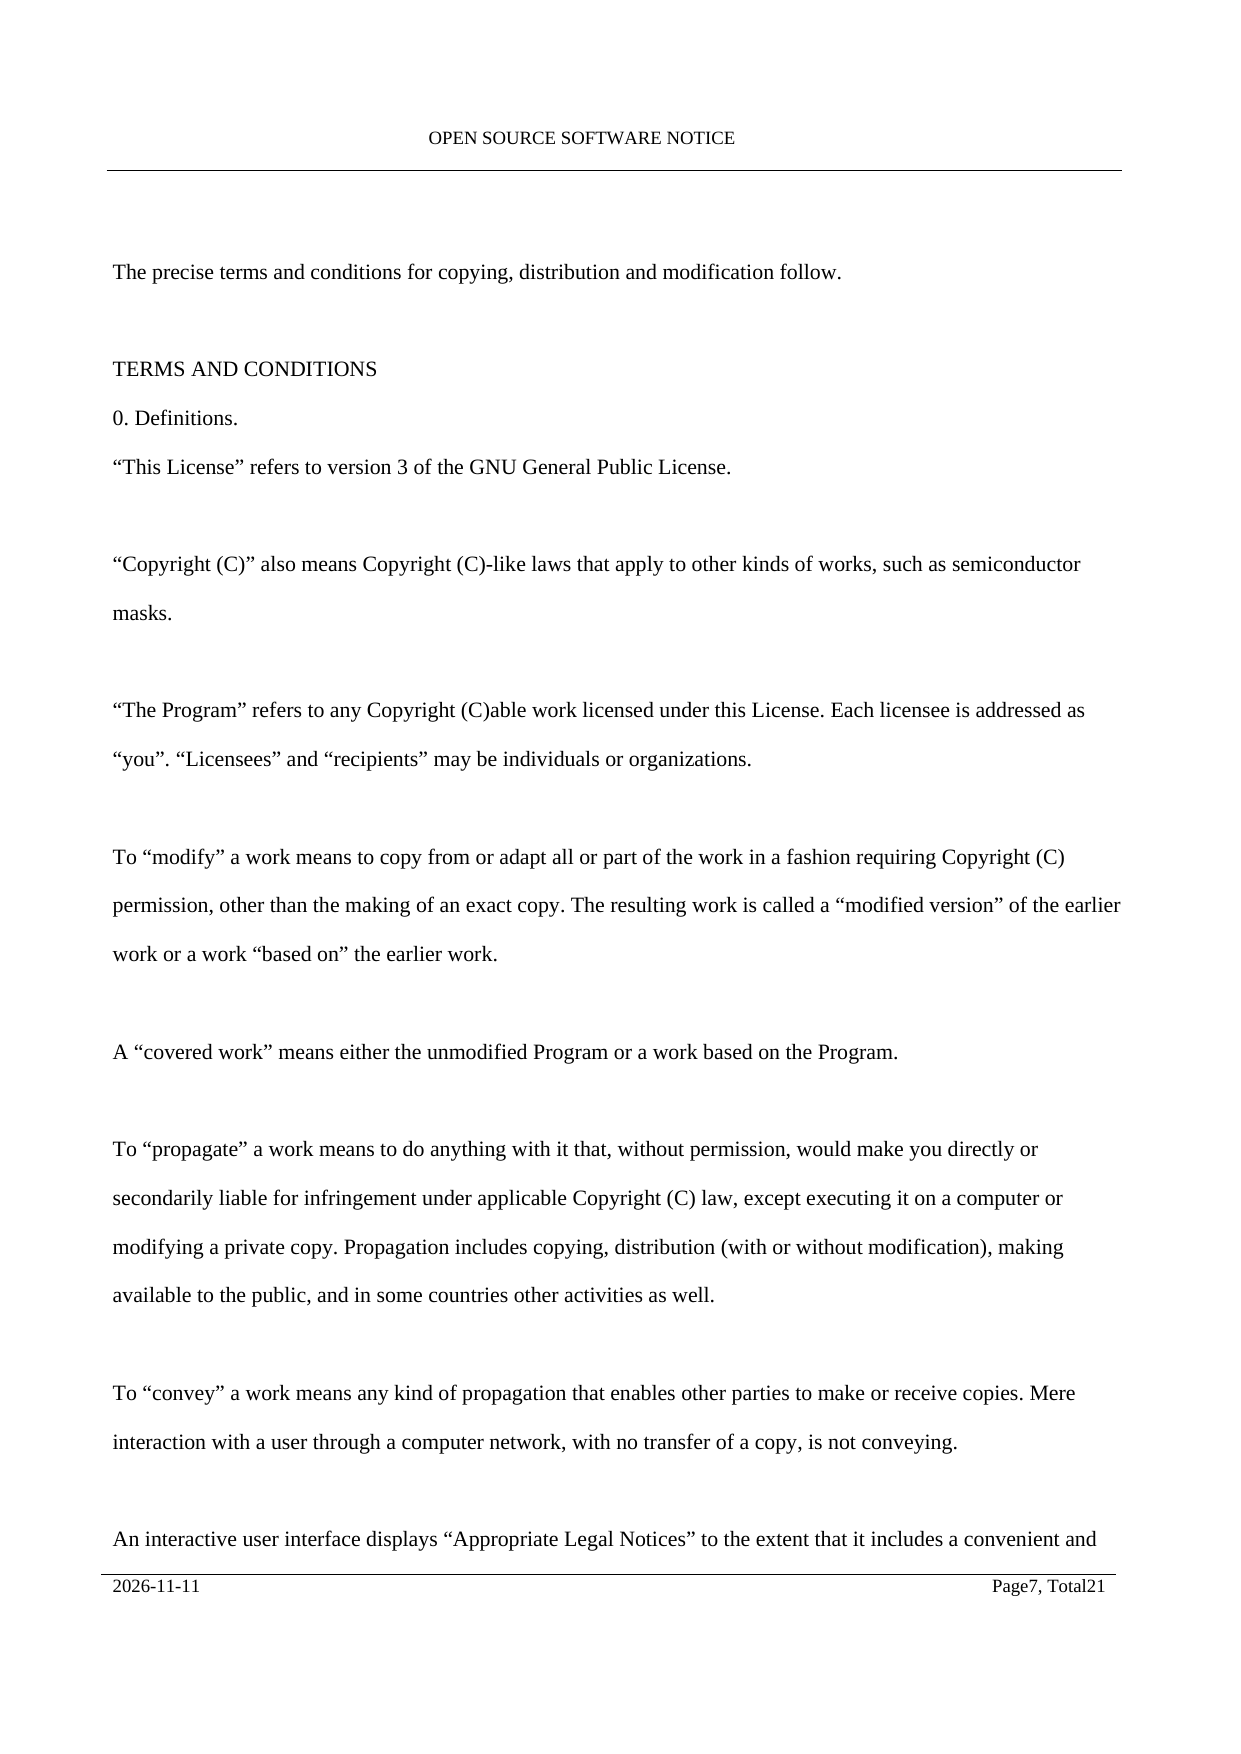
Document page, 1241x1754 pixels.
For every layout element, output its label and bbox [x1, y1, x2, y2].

text [112, 206, 1128, 1555]
